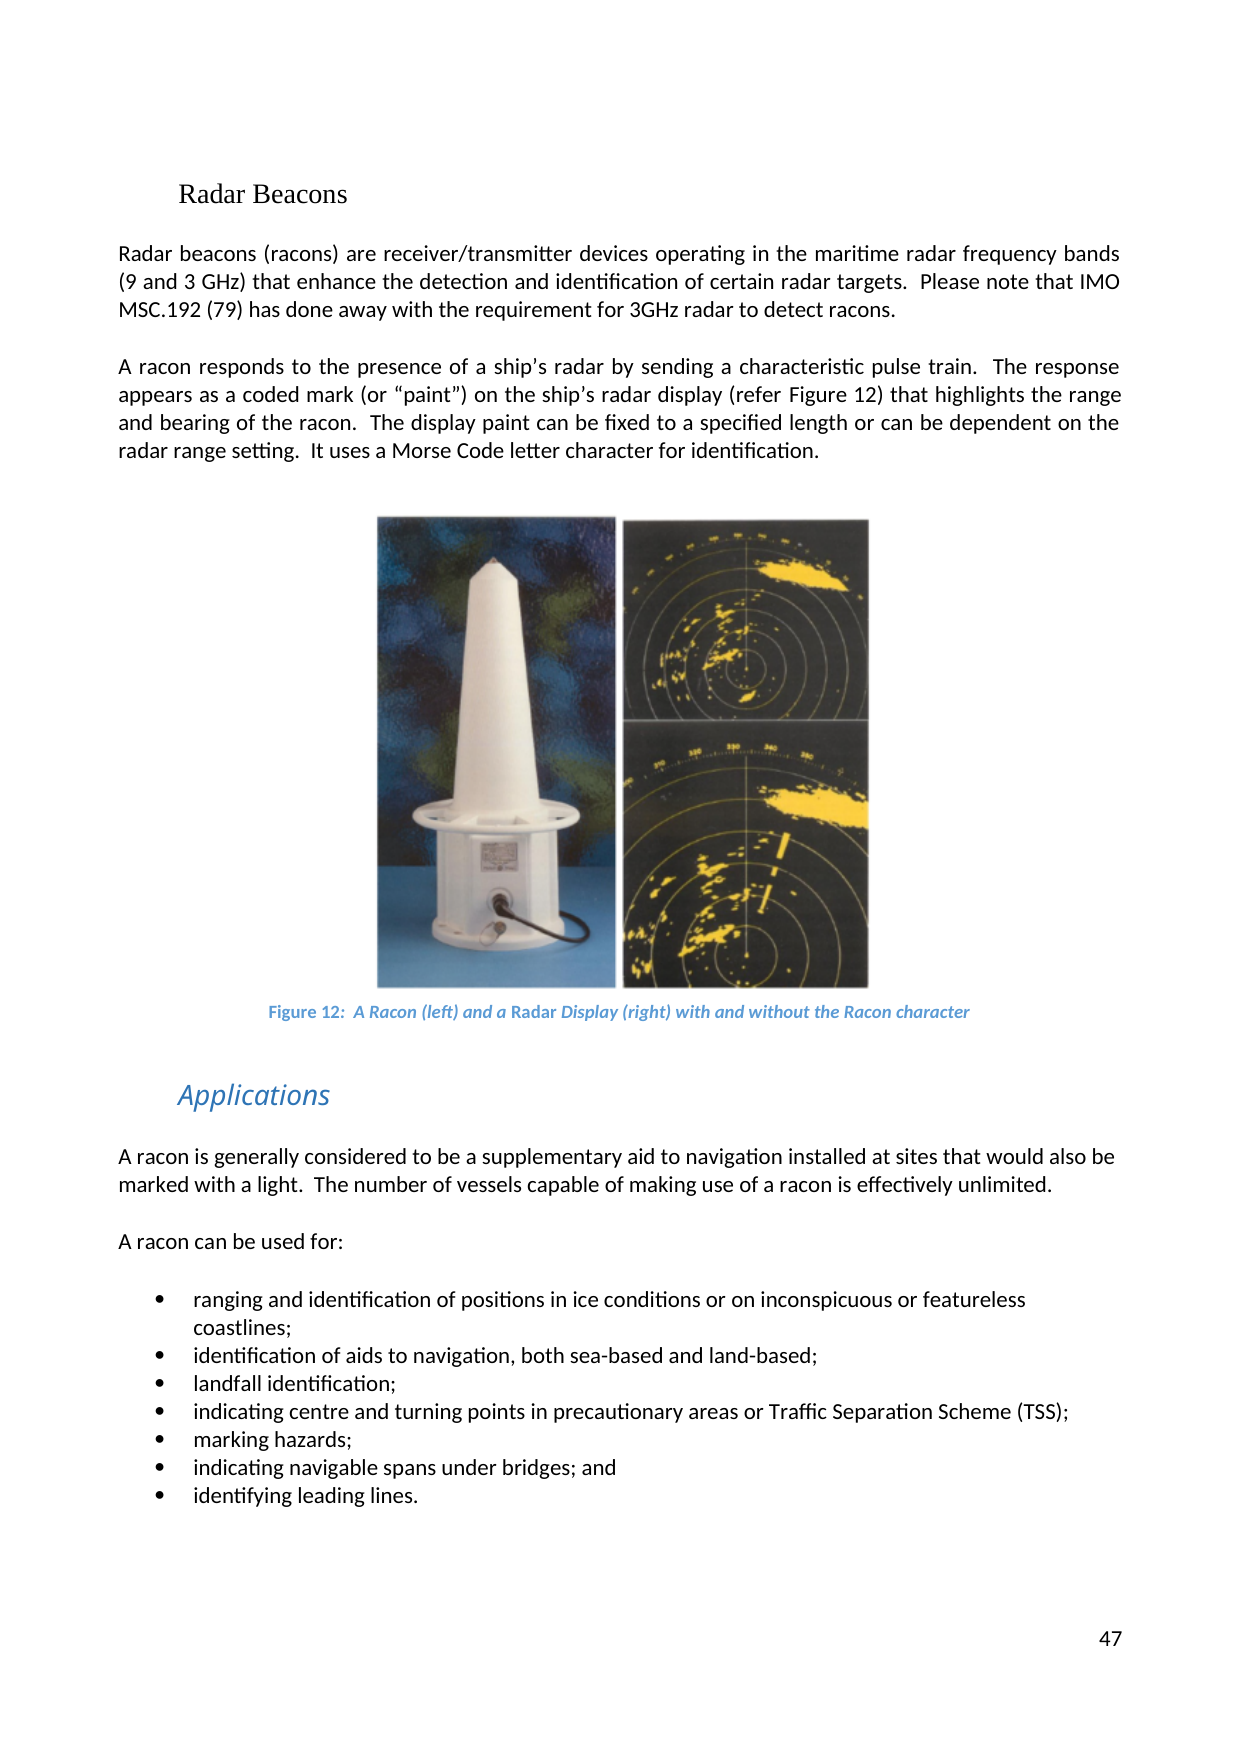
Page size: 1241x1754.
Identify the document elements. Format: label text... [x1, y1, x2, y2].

list indicating centre and turning points in precautionary areas or Traffic Separation Scheme (TSS); [156, 1397, 1122, 1425]
list ranging and identification of positions in ice conditions or on inconspicuous or featureless coastlines; [156, 1285, 1122, 1341]
list identification of aids to navigation, both sea-based and land-based; [156, 1341, 1122, 1369]
list marking hazards; [156, 1425, 1122, 1453]
text Figure 12: A Racon (left) and a Radar Display (right) with and without the Racon character [118, 1000, 1122, 1046]
list indicating navigable spans under bridges; and [156, 1453, 1122, 1481]
list landfall identification; [156, 1369, 1122, 1397]
text A racon can be used for: [118, 1227, 1122, 1256]
text A racon responds to the presence of a ship’s radar by sending a characteristic pulse train. The response appears as a coded mark (or “paint”) on the ship’s radar display (refer Figure 12) that highlights the range and bearing of the racon. The display paint can be fixed to a specified length or can be dependent on the radar range setting. It uses a Morse Code letter character for identification. [118, 352, 1122, 464]
subtitle Radar Beacons [178, 177, 1122, 209]
text Radar beacons (racons) are receiver/transmitter devices operating in the maritime radar frequency bands (9 and 3 GHz) that enhance the detection and identification of certain radar targets. Please note that IMO MSC.192 (79) has done away with the requirement for 3GHz radar to detect racons. [118, 239, 1122, 323]
picture [118, 493, 1110, 1000]
text A racon is generally considered to be a supplementary aid to navigation installed at sites that would also be marked with a light. The number of vessels capable of making use of a racon is effectively unlimited. [118, 1142, 1122, 1198]
subtitle Applications [178, 1075, 1093, 1113]
list identifying leading lines. [156, 1481, 1122, 1509]
